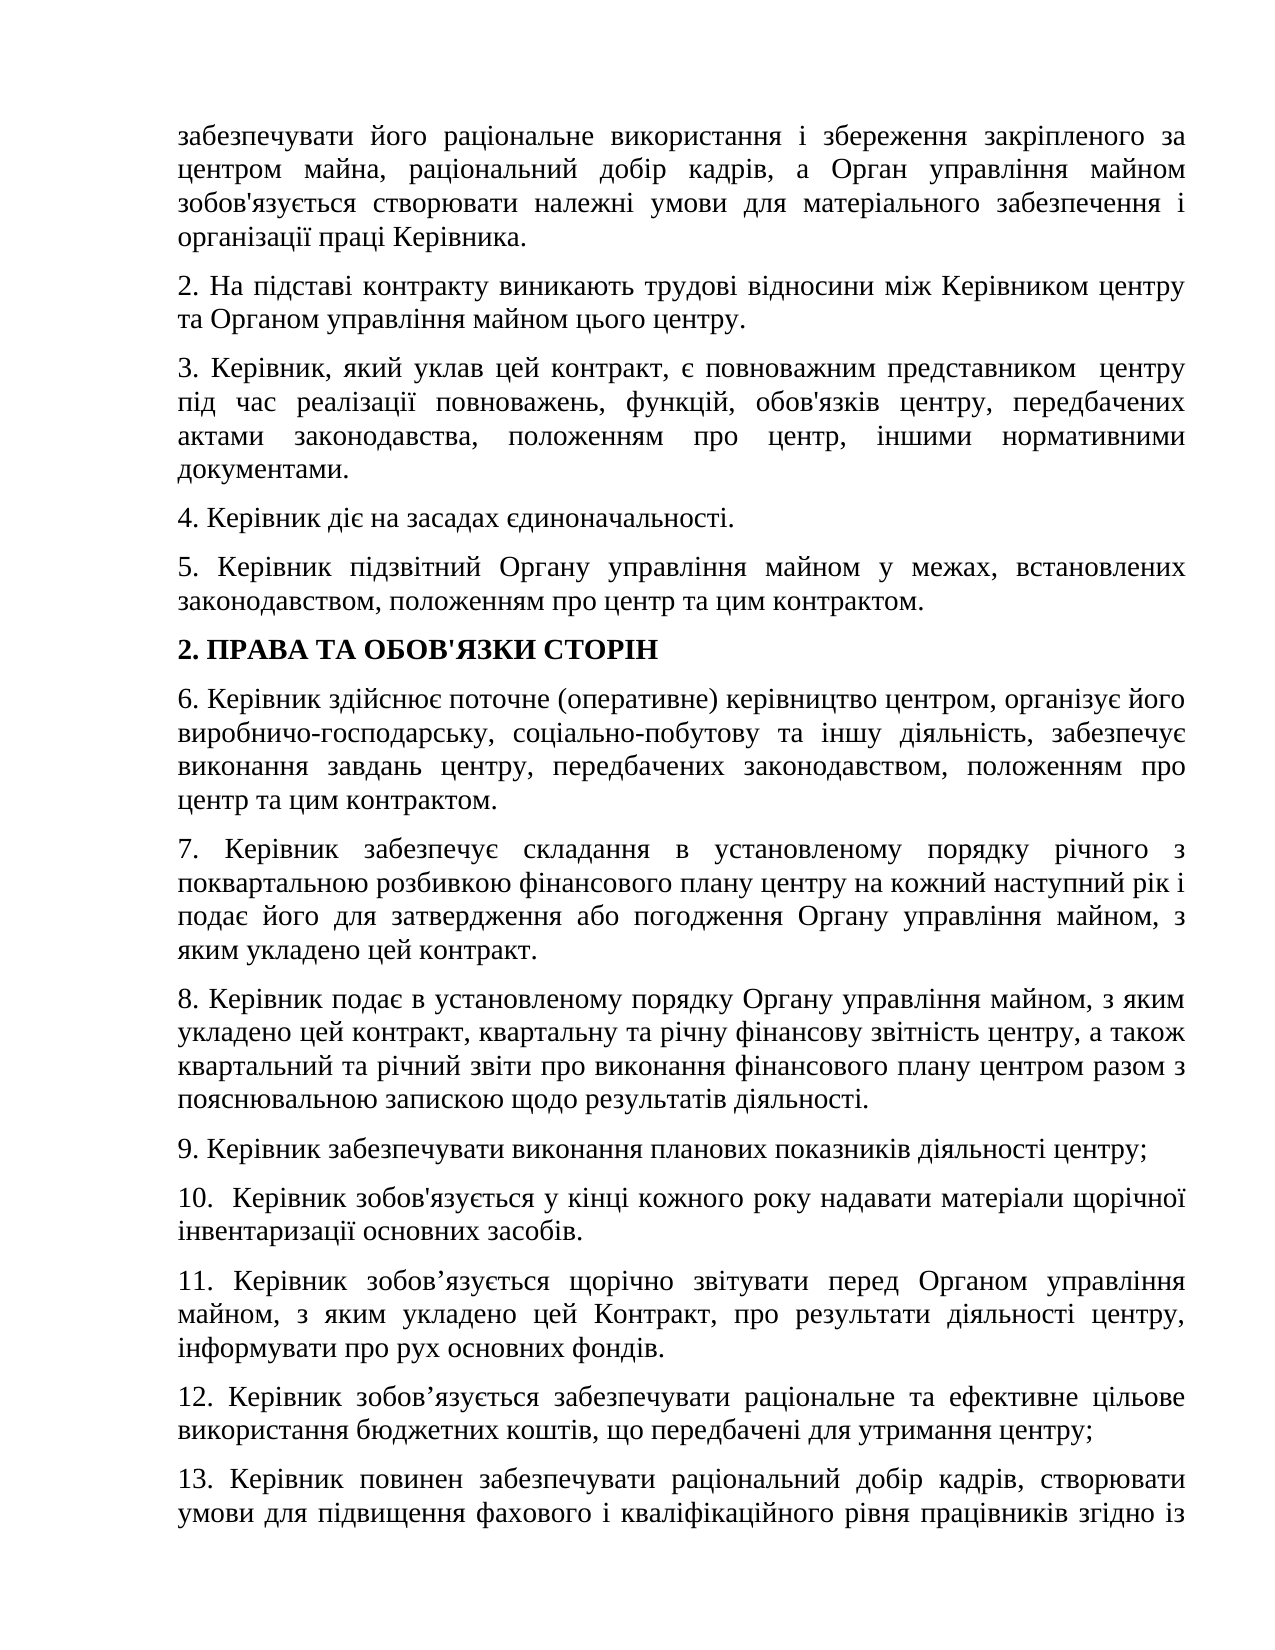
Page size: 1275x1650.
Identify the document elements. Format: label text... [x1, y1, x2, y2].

text 5. Керівник підзвітний Органу управління майном у межах, встановлених законодавством, положенням про центр та цим контрактом. [177, 549, 1186, 617]
text 9. Керівник забезпечувати виконання планових показників діяльності центру; [177, 1131, 1186, 1164]
text 2. ПРАВА ТА ОБОВ'ЯЗКИ СТОРІН [177, 632, 1186, 666]
text 2. На підставі контракту виникають трудові відносини між Керівником центру та Органом управління майном цього центру. [177, 268, 1186, 335]
text 10. Керівник зобов'язується у кінці кожного року надавати матеріали щорічної інвентаризації основних засобів. [177, 1180, 1186, 1247]
text 3. Керівник, який уклав цей контракт, є повноважним представником центру під час реалізації повноважень, функцій, обов'язків центру, передбачених актами законодавства, положенням про центр, іншими нормативними документами. [177, 351, 1186, 485]
text 7. Керівник забезпечує складання в установленому порядку річного з поквартальною розбивкою фінансового плану центру на кожний наступний рік і подає його для затвердження або погодження Органу управління майном, з яким укладено цей контракт. [177, 831, 1186, 965]
text 11. Керівник зобов’язується щорічно звітувати перед Органом управління майном, з яким укладено цей Контракт, про результати діяльності центру, інформувати про рух основних фондів. [177, 1263, 1186, 1363]
text 6. Керівник здійснює поточне (оперативне) керівництво центром, організує його виробничо-господарську, соціально-побутову та іншу діяльність, забезпечує виконання завдань центру, передбачених законодавством, положенням про центр та цим контрактом. [177, 681, 1186, 816]
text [177, 118, 1186, 252]
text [177, 1462, 1186, 1529]
text 4. Керівник діє на засадах єдиноначальності. [177, 500, 1186, 534]
text 12. Керівник зобов’язується забезпечувати раціональне та ефективне цільове використання бюджетних коштів, що передбачені для утримання центру; [177, 1379, 1186, 1446]
text 8. Керівник подає в установленому порядку Органу управління майном, з яким укладено цей контракт, квартальну та річну фінансову звітність центру, а також квартальний та річний звіти про виконання фінансового плану центром разом з пояснювальною запискою щодо результатів діяльності. [177, 981, 1186, 1115]
